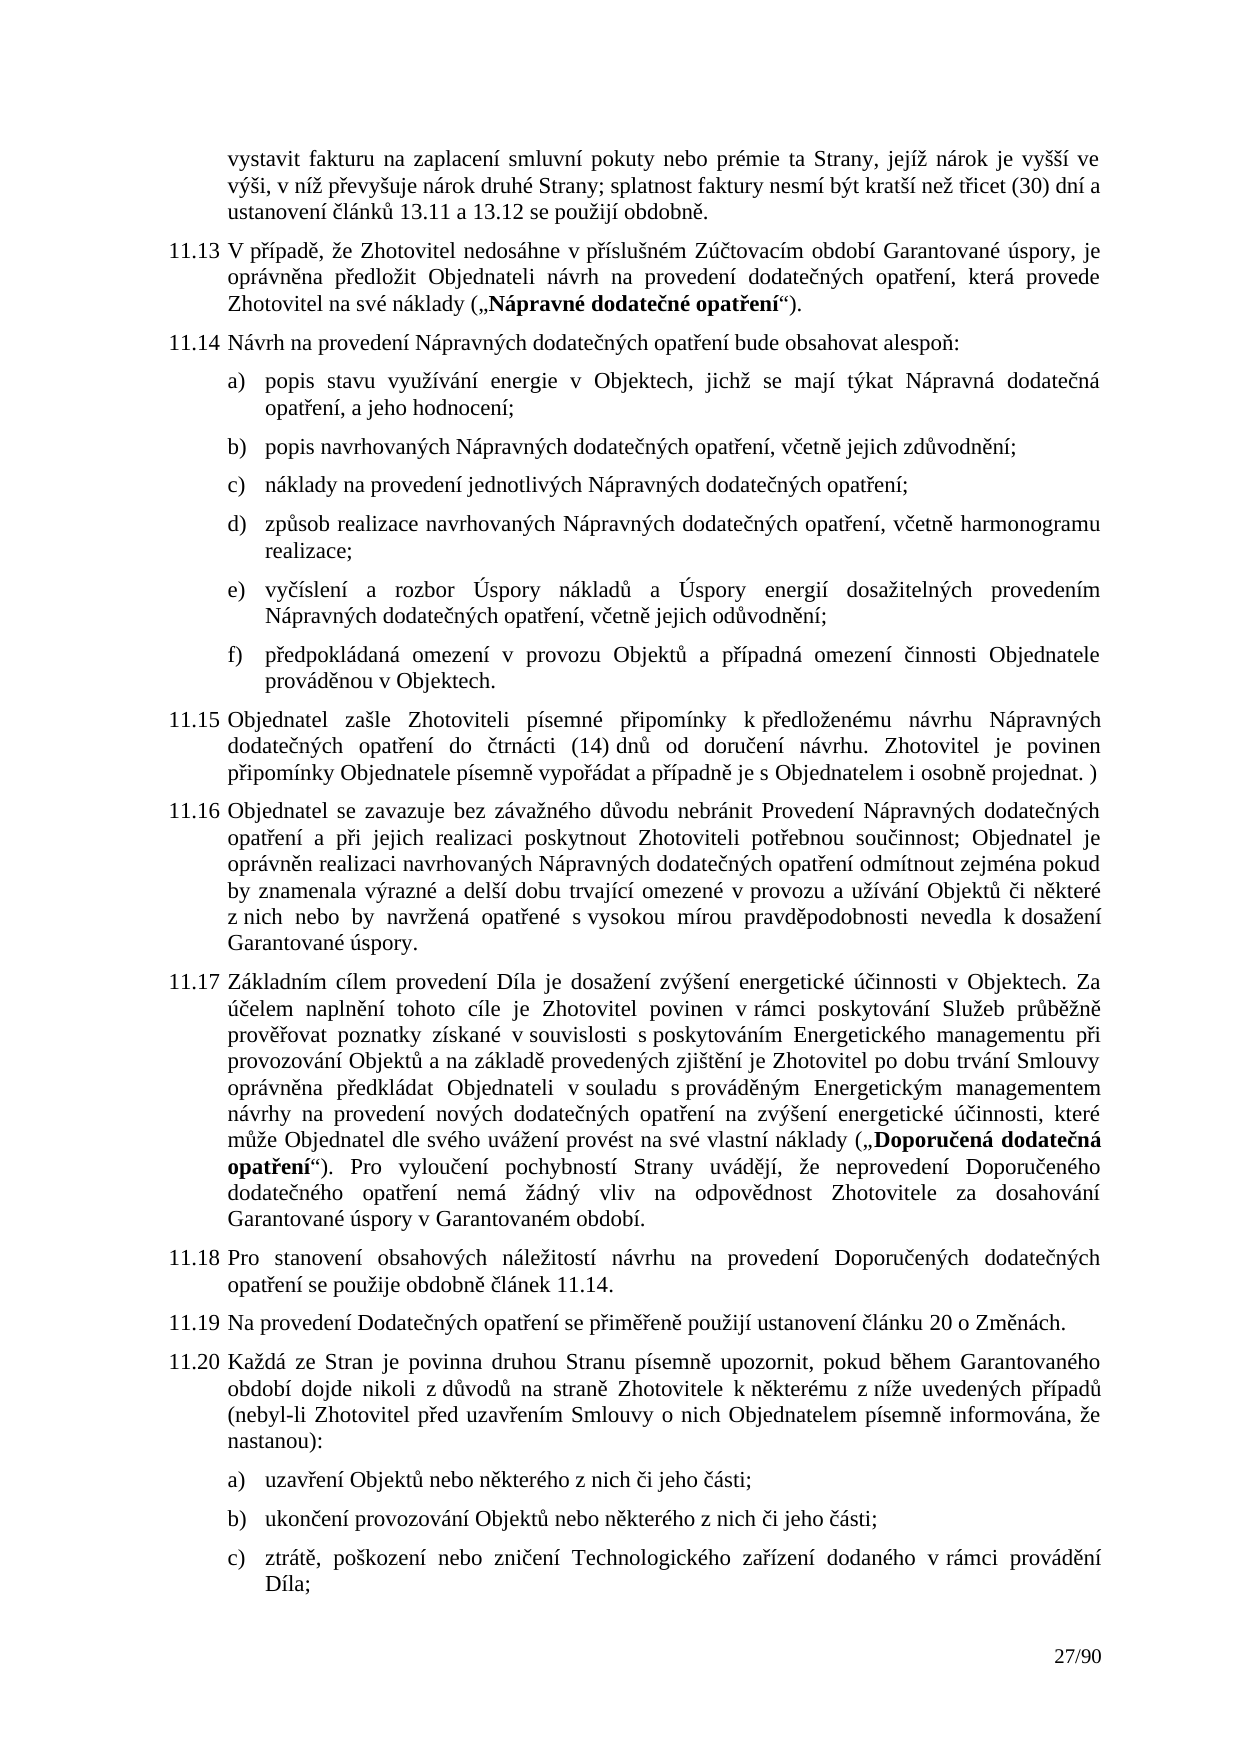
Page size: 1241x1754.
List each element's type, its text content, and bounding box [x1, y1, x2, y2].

list náklady na provedení jednotlivých Nápravných dodatečných opatření; [227, 472, 1101, 498]
text Návrh na provedení Nápravných dodatečných opatření bude obsahovat alespoň: [168, 329, 1101, 355]
text Každá ze Stran je povinna druhou Stranu písemně upozornit, pokud během Garantovaného období dojde nikoli z důvodů na straně Zhotovitele k některému z níže uvedených případů (nebyl-li Zhotovitel před uzavřením Smlouvy o nich Objednatelem písemně informována, že nastanou): [168, 1348, 1101, 1454]
list ztrátě, poškození nebo zničení Technologického zařízení dodaného v rámci provádění Díla; [227, 1544, 1101, 1597]
text V případě, že Zhotovitel nedosáhne v příslušném Zúčtovacím období Garantované úspory, je oprávněna předložit Objednateli návrh na provedení dodatečných opatření, která provede Zhotovitel na své náklady („Nápravné dodatečné opatření“). [168, 237, 1101, 316]
text Pro stanovení obsahových náležitostí návrhu na provedení Doporučených dodatečných opatření se použije obdobně článek 11.14. [168, 1244, 1101, 1297]
text Základním cílem provedení Díla je dosažení zvýšení energetické účinnosti v Objektech. Za účelem naplnění tohoto cíle je Zhotovitel povinen v rámci poskytování Služeb průběžně prověřovat poznatky získané v souvislosti s poskytováním Energetického managementu při provozování Objektů a na základě provedených zjištění je Zhotovitel po dobu trvání Smlouvy oprávněna předkládat Objednateli v souladu s prováděným Energetickým managementem návrhy na provedení nových dodatečných opatření na zvýšení energetické účinnosti, které může Objednatel dle svého uvážení provést na své vlastní náklady („Doporučená dodatečná opatření“). Pro vyloučení pochybností Strany uvádějí, že neprovedení Doporučeného dodatečného opatření nemá žádný vliv na odpovědnost Zhotovitele za dosahování Garantované úspory v Garantovaném období. [168, 968, 1101, 1232]
text Na provedení Dodatečných opatření se přiměřeně použijí ustanovení článku 20 o Změnách. [168, 1309, 1101, 1336]
list způsob realizace navrhovaných Nápravných dodatečných opatření, včetně harmonogramu realizace; [227, 510, 1101, 563]
text Objednatel zašle Zhotoviteli písemné připomínky k předloženému návrhu Nápravných dodatečných opatření do čtrnácti (14) dnů od doručení návrhu. Zhotovitel je povinen připomínky Objednatele písemně vypořádat a případně je s Objednatelem i osobně projednat. ) [168, 706, 1101, 785]
list uzavření Objektů nebo některého z nich či jeho části; [227, 1466, 1101, 1493]
list popis navrhovaných Nápravných dodatečných opatření, včetně jejich zdůvodnění; [227, 433, 1101, 459]
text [168, 146, 1101, 224]
list předpokládaná omezení v provozu Objektů a případná omezení činnosti Objednatele prováděnou v Objektech. [227, 641, 1101, 693]
list ukončení provozování Objektů nebo některého z nich či jeho části; [227, 1505, 1101, 1531]
list popis stavu využívání energie v Objektech, jichž se mají týkat Nápravná dodatečná opatření, a jeho hodnocení; [227, 367, 1101, 420]
text Objednatel se zavazuje bez závažného důvodu nebránit Provedení Nápravných dodatečných opatření a při jejich realizaci poskytnout Zhotoviteli potřebnou součinnost; Objednatel je oprávněn realizaci navrhovaných Nápravných dodatečných opatření odmítnout zejména pokud by znamenala výrazné a delší dobu trvající omezené v provozu a užívání Objektů či některé z nich nebo by navržená opatřené s vysokou mírou pravděpodobnosti nevedla k dosažení Garantované úspory. [168, 798, 1101, 956]
list vyčíslení a rozbor Úspory nákladů a Úspory energií dosažitelných provedením Nápravných dodatečných opatření, včetně jejich odůvodnění; [227, 576, 1101, 628]
